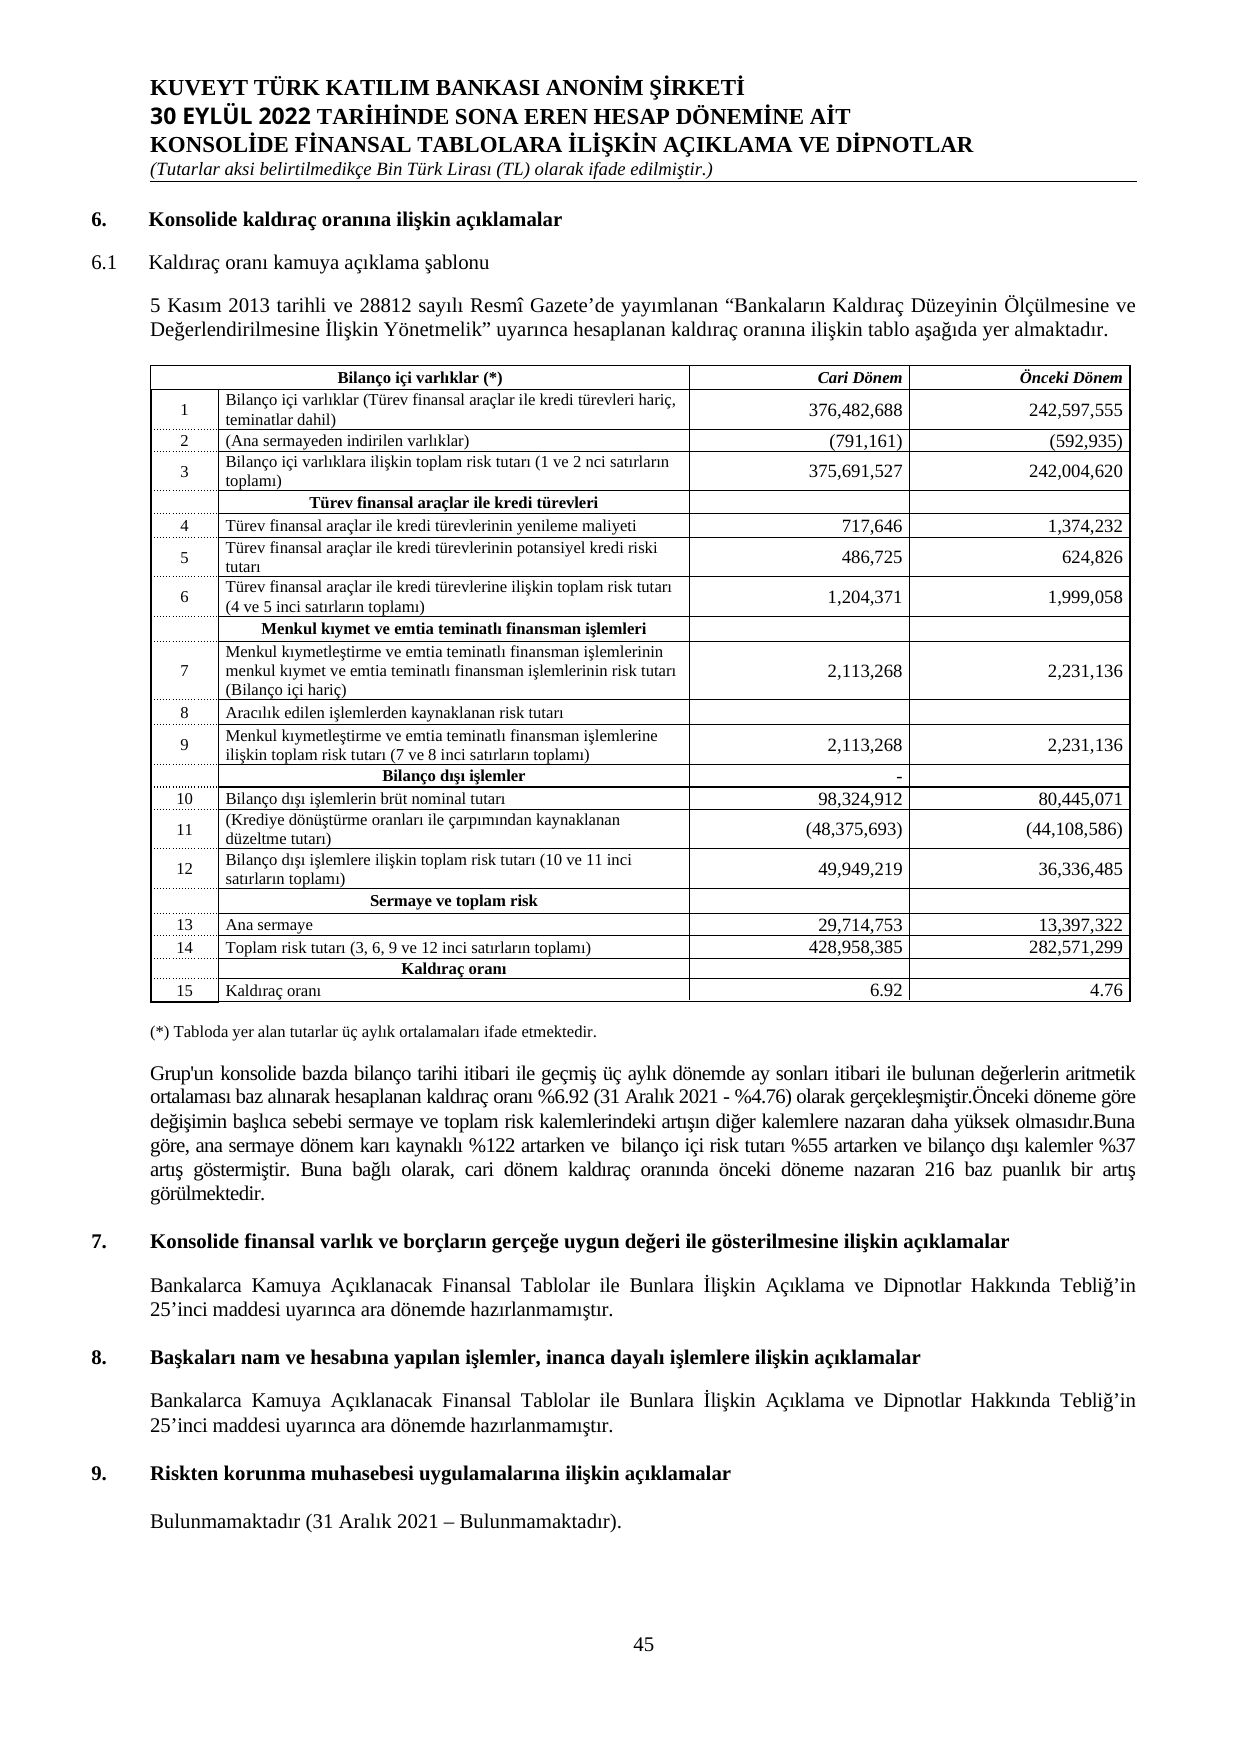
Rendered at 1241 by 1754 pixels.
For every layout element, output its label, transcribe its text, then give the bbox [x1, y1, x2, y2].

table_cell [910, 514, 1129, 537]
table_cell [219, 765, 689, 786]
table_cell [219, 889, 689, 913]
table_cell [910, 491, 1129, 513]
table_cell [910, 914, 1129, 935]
text Grup'un konsolide bazda bilanço tarihi itibari ile geçmiş üç aylık dönemde ay sonları itibari ile bulunan değerlerin aritmetik ortalaması baz alınarak hesaplanan kaldıraç oranı %6.92 (31 Aralık 2021 - %4.76) olarak gerçekleşmiştir.Önceki döneme göre değişimin başlıca sebebi sermaye ve toplam risk kalemlerindeki artışın diğer kalemlere nazaran daha yüksek olmasıdır.Buna göre, ana sermaye dönem karı kaynaklı %122 artarken ve bilanço içi risk tutarı %55 artarken ve bilanço dışı kalemler %37 artış göstermiştir. Buna bağlı olarak, cari dönem kaldıraç oranında önceki döneme nazaran 216 baz puanlık bir artış görülmektedir. [150, 1060, 1137, 1205]
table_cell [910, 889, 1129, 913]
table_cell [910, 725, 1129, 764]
text 7. Konsolide finansal varlık ve borçların gerçeğe uygun değeri ile gösterilmesine ilişkin açıklamalar [91, 1229, 1137, 1254]
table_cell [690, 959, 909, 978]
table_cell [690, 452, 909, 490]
text 5 Kasım 2013 tarihli ve 28812 sayılı Resmî Gazete’de yayımlanan “Bankaların Kaldıraç Düzeyinin Ölçülmesine ve Değerlendirilmesine İlişkin Yönetmelik” uyarınca hesaplanan kaldıraç oranına ilişkin tablo aşağıda yer almaktadır. [150, 293, 1137, 341]
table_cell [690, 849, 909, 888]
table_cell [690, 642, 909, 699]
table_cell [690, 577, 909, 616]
text 6. Konsolide kaldıraç oranına ilişkin açıklamalar [91, 207, 1137, 231]
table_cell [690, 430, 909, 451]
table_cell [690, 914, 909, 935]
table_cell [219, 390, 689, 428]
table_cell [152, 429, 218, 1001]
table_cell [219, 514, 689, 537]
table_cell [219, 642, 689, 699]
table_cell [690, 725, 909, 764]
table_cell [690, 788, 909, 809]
text Bulunmamaktadır (31 Aralık 2021 – Bulunmamaktadır). [91, 1509, 1137, 1533]
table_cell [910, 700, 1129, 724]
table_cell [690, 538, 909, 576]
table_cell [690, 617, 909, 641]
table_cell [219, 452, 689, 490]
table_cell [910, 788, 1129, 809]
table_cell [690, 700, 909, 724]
text 8. Başkaları nam ve hesabına yapılan işlemler, inanca dayalı işlemlere ilişkin açıklamalar [91, 1345, 1137, 1369]
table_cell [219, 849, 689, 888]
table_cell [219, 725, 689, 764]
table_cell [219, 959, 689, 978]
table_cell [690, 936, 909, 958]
text Bankalarca Kamuya Açıklanacak Finansal Tablolar ile Bunlara İlişkin Açıklama ve Dipnotlar Hakkında Tebliğ’in 25’inci maddesi uyarınca ara dönemde hazırlanmamıştır. [150, 1388, 1137, 1437]
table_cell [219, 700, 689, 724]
text 6.1 Kaldıraç oranı kamuya açıklama şablonu [91, 250, 1137, 274]
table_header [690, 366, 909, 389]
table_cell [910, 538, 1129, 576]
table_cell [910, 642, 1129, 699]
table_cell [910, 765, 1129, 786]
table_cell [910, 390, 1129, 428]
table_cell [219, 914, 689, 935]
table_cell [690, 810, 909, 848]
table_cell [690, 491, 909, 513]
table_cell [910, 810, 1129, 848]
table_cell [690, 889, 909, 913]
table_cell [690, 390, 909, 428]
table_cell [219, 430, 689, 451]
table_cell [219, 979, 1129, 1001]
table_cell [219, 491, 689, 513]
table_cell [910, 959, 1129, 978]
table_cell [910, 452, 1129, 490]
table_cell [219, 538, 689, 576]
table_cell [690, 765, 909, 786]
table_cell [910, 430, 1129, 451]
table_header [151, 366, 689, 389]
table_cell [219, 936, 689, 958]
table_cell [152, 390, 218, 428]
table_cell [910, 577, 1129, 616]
text 9. Riskten korunma muhasebesi uygulamalarına ilişkin açıklamalar [91, 1461, 1137, 1485]
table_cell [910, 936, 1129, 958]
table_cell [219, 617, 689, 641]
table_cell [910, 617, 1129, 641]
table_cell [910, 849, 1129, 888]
text (*) Tabloda yer alan tutarlar üç aylık ortalamaları ifade etmektedir. [150, 1022, 1137, 1041]
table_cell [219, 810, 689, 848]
text Bankalarca Kamuya Açıklanacak Finansal Tablolar ile Bunlara İlişkin Açıklama ve Dipnotlar Hakkında Tebliğ’in 25’inci maddesi uyarınca ara dönemde hazırlanmamıştır. [150, 1273, 1137, 1321]
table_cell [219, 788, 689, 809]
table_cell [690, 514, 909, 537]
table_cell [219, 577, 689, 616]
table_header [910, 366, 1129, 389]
